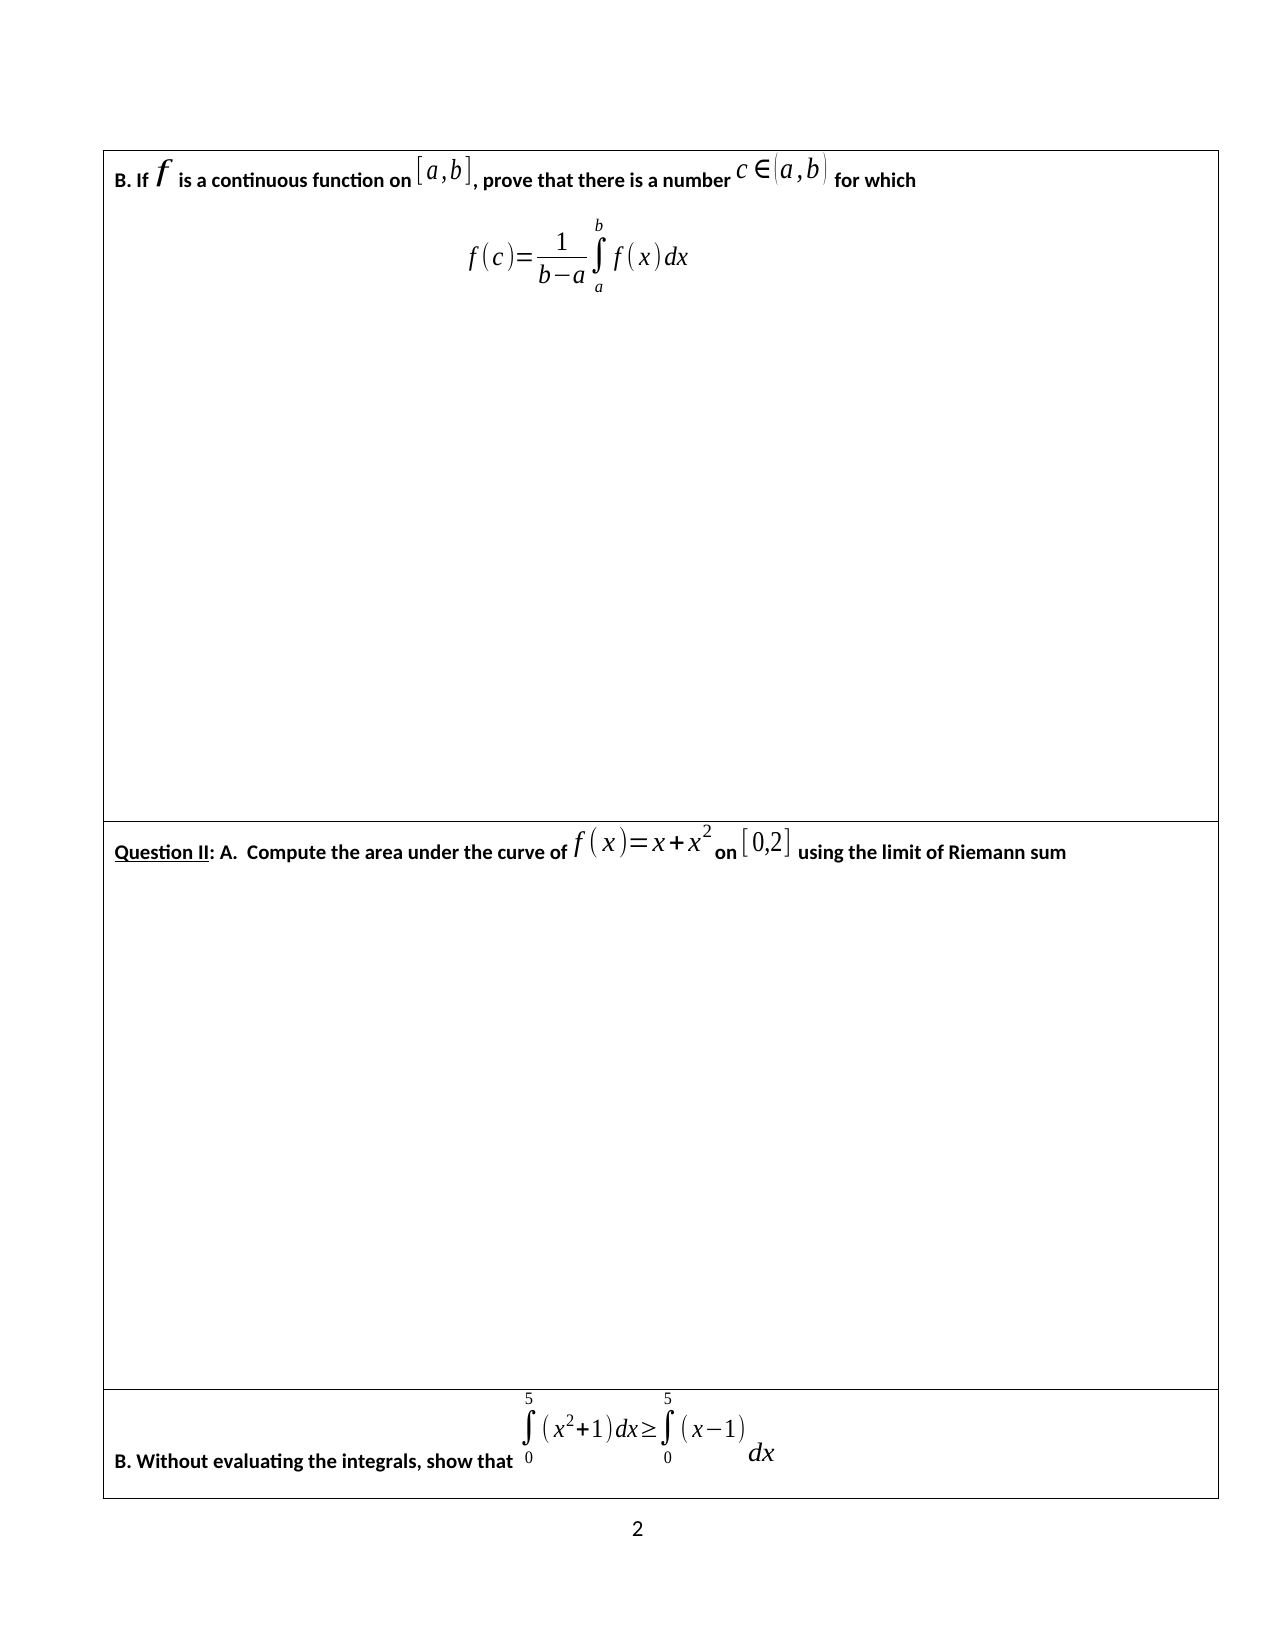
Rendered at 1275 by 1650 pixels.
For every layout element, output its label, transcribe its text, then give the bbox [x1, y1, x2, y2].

table_cell Question II: A. Compute the area under the curve of on using the limit of Riemann sum [104, 822, 1218, 1389]
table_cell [104, 151, 1218, 821]
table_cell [104, 1390, 1218, 1498]
